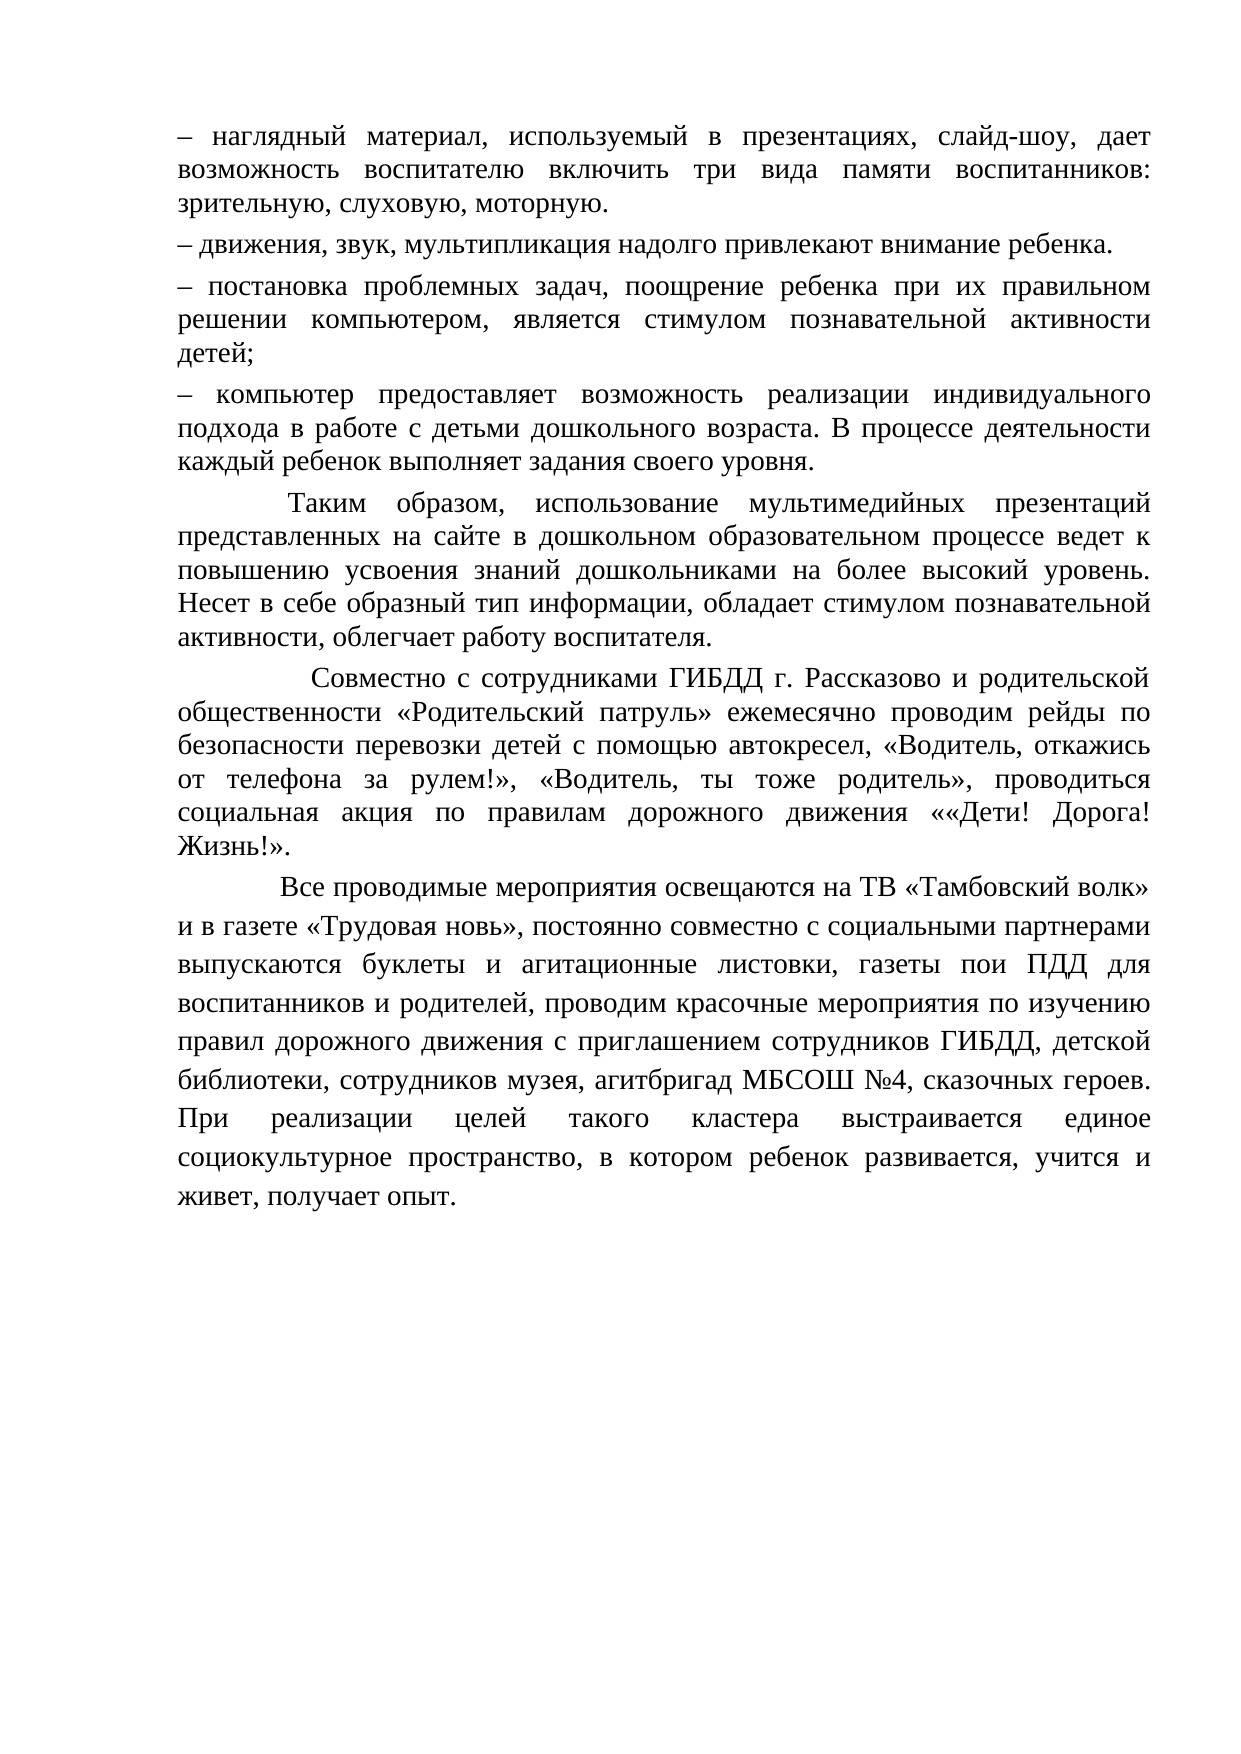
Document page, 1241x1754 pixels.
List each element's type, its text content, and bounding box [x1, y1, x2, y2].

text – компьютер предоставляет возможность реализации индивидуального подхода в работе с детьми дошкольного возраста. В процессе деятельности каждый ребенок выполняет задания своего уровня. [177, 376, 1152, 477]
text Все проводимые мероприятия освещаются на ТВ «Тамбовский волк» и в газете «Трудовая новь», постоянно совместно с социальными партнерами выпускаются буклеты и агитационные листовки, газеты пои ПДД для воспитанников и родителей, проводим красочные мероприятия по изучению правил дорожного движения с приглашением сотрудников ГИБДД, детской библиотеки, сотрудников музея, агитбригад МБСОШ №4, сказочных героев. При реализации целей такого кластера выстраивается единое социокультурное пространство, в котором ребенок развивается, учится и живет, получает опыт. [177, 869, 1152, 1211]
text – движения, звук, мультипликация надолго привлекают внимание ребенка. [177, 227, 1152, 260]
text Совместно с сотрудниками ГИБДД г. Рассказово и родительской общественности «Родительский патруль» ежемесячно проводим рейды по безопасности перевозки детей с помощью автокресел, «Водитель, откажись от телефона за рулем!», «Водитель, ты тоже родитель», проводиться социальная акция по правилам дорожного движения ««Дети! Дорога! Жизнь!». [177, 660, 1152, 862]
text – постановка проблемных задач, поощрение ребенка при их правильном решении компьютером, является стимулом познавательной активности детей; [177, 268, 1152, 368]
text Таким образом, использование мультимедийных презентаций представленных на сайте в дошкольном образовательном процессе ведет к повышению усвоения знаний дошкольниками на более высокий уровень. Несет в себе образный тип информации, обладает стимулом познавательной активности, облегчает работу воспитателя. [177, 485, 1152, 652]
text – наглядный материал, используемый в презентациях, слайд-шоу, дает возможность воспитателю включить три вида памяти воспитанников: зрительную, слуховую, моторную. [177, 118, 1152, 219]
